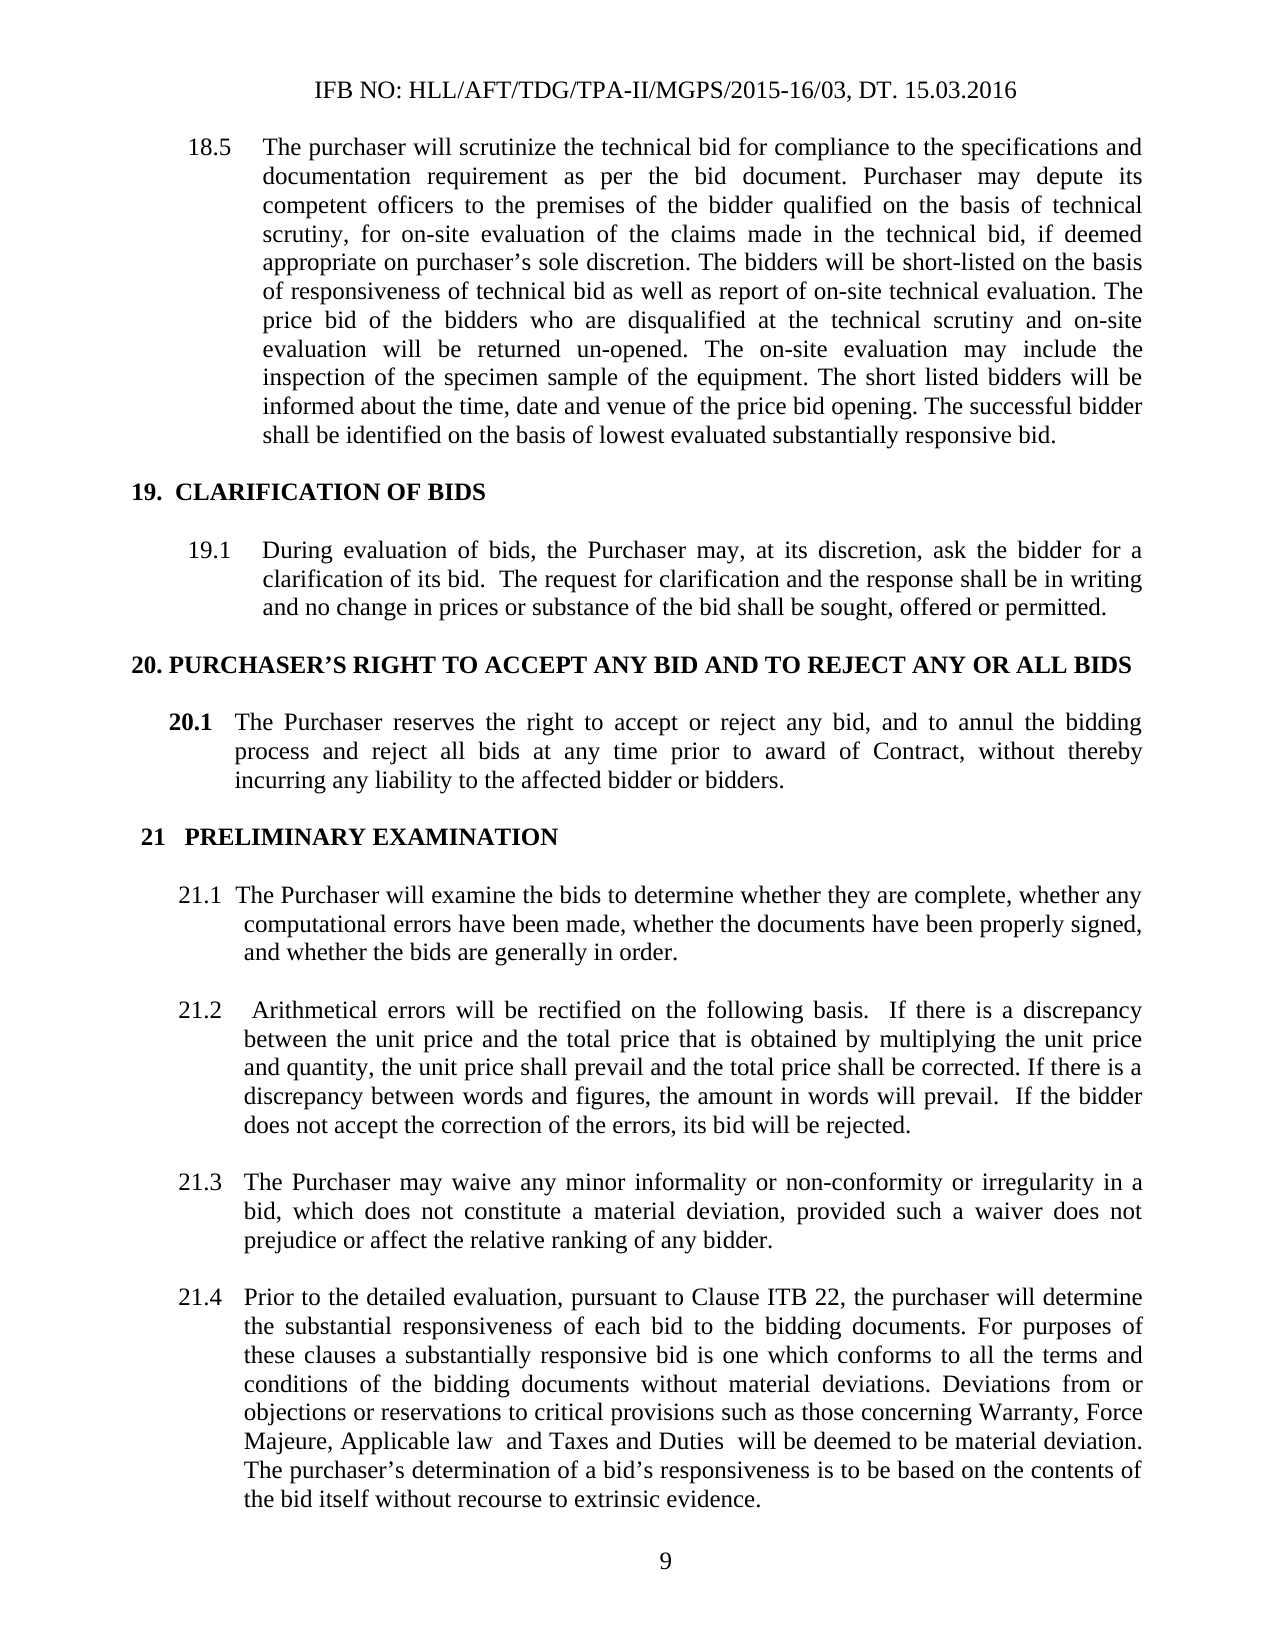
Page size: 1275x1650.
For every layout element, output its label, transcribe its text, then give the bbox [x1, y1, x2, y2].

text 20.1 The Purchaser reserves the right to accept or reject any bid, and to annul the bidding process and reject all bids at any time prior to award of Contract, without thereby incurring any liability to the affected bidder or bidders. [169, 707, 1144, 794]
text 21.1 The Purchaser will examine the bids to determine whether they are complete, whether any computational errors have been made, whether the documents have been properly signed, and whether the bids are generally in order. [178, 880, 1144, 966]
text 21.4 Prior to the detailed evaluation, pursuant to Clause ITB 22, the purchaser will determine the substantial responsiveness of each bid to the bidding documents. For purposes of these clauses a substantially responsive bid is one which conforms to all the terms and conditions of the bidding documents without material deviations. Deviations from or objections or reservations to critical provisions such as those concerning Warranty, Force Majeure, Applicable law and Taxes and Duties will be deemed to be material deviation. The purchaser’s determination of a bid’s responsiveness is to be based on the contents of the bid itself without recourse to extrinsic evidence. [178, 1282, 1144, 1512]
text 20. PURCHASER’S RIGHT TO ACCEPT ANY BID AND TO REJECT ANY OR ALL BIDS [131, 650, 1144, 679]
text 21.3 The Purchaser may waive any minor informality or non-conformity or irregularity in a bid, which does not constitute a material deviation, provided such a waiver does not prejudice or affect the relative ranking of any bidder. [178, 1167, 1144, 1254]
text 19.1 During evaluation of bids, the Purchaser may, at its discretion, ask the bidder for a clarification of its bid. The request for clarification and the response shall be in writing and no change in prices or substance of the bid shall be sought, offered or permitted. [187, 535, 1144, 621]
text 18.5 The purchaser will scrutinize the technical bid for compliance to the specifications and documentation requirement as per the bid document. Purchaser may depute its competent officers to the premises of the bidder qualified on the basis of technical scrutiny, for on-site evaluation of the claims made in the technical bid, if deemed appropriate on purchaser’s sole discretion. The bidders will be short-listed on the basis of responsiveness of technical bid as well as report of on-site technical evaluation. The price bid of the bidders who are disqualified at the technical scrutiny and on-site evaluation will be returned un-opened. The on-site evaluation may include the inspection of the specimen sample of the equipment. The short listed bidders will be informed about the time, date and venue of the price bid opening. The successful bidder shall be identified on the basis of lowest evaluated substantially responsive bid. [187, 132, 1144, 449]
text 21.2 Arithmetical errors will be rectified on the following basis. If there is a discrepancy between the unit price and the total price that is obtained by multiplying the unit price and quantity, the unit price shall prevail and the total price shall be corrected. If there is a discrepancy between words and figures, the amount in words will prevail. If the bidder does not accept the correction of the errors, its bid will be rejected. [178, 995, 1144, 1139]
text 19. CLARIFICATION OF BIDS [131, 477, 1200, 506]
list PRELIMINARY EXAMINATION [141, 822, 1200, 851]
